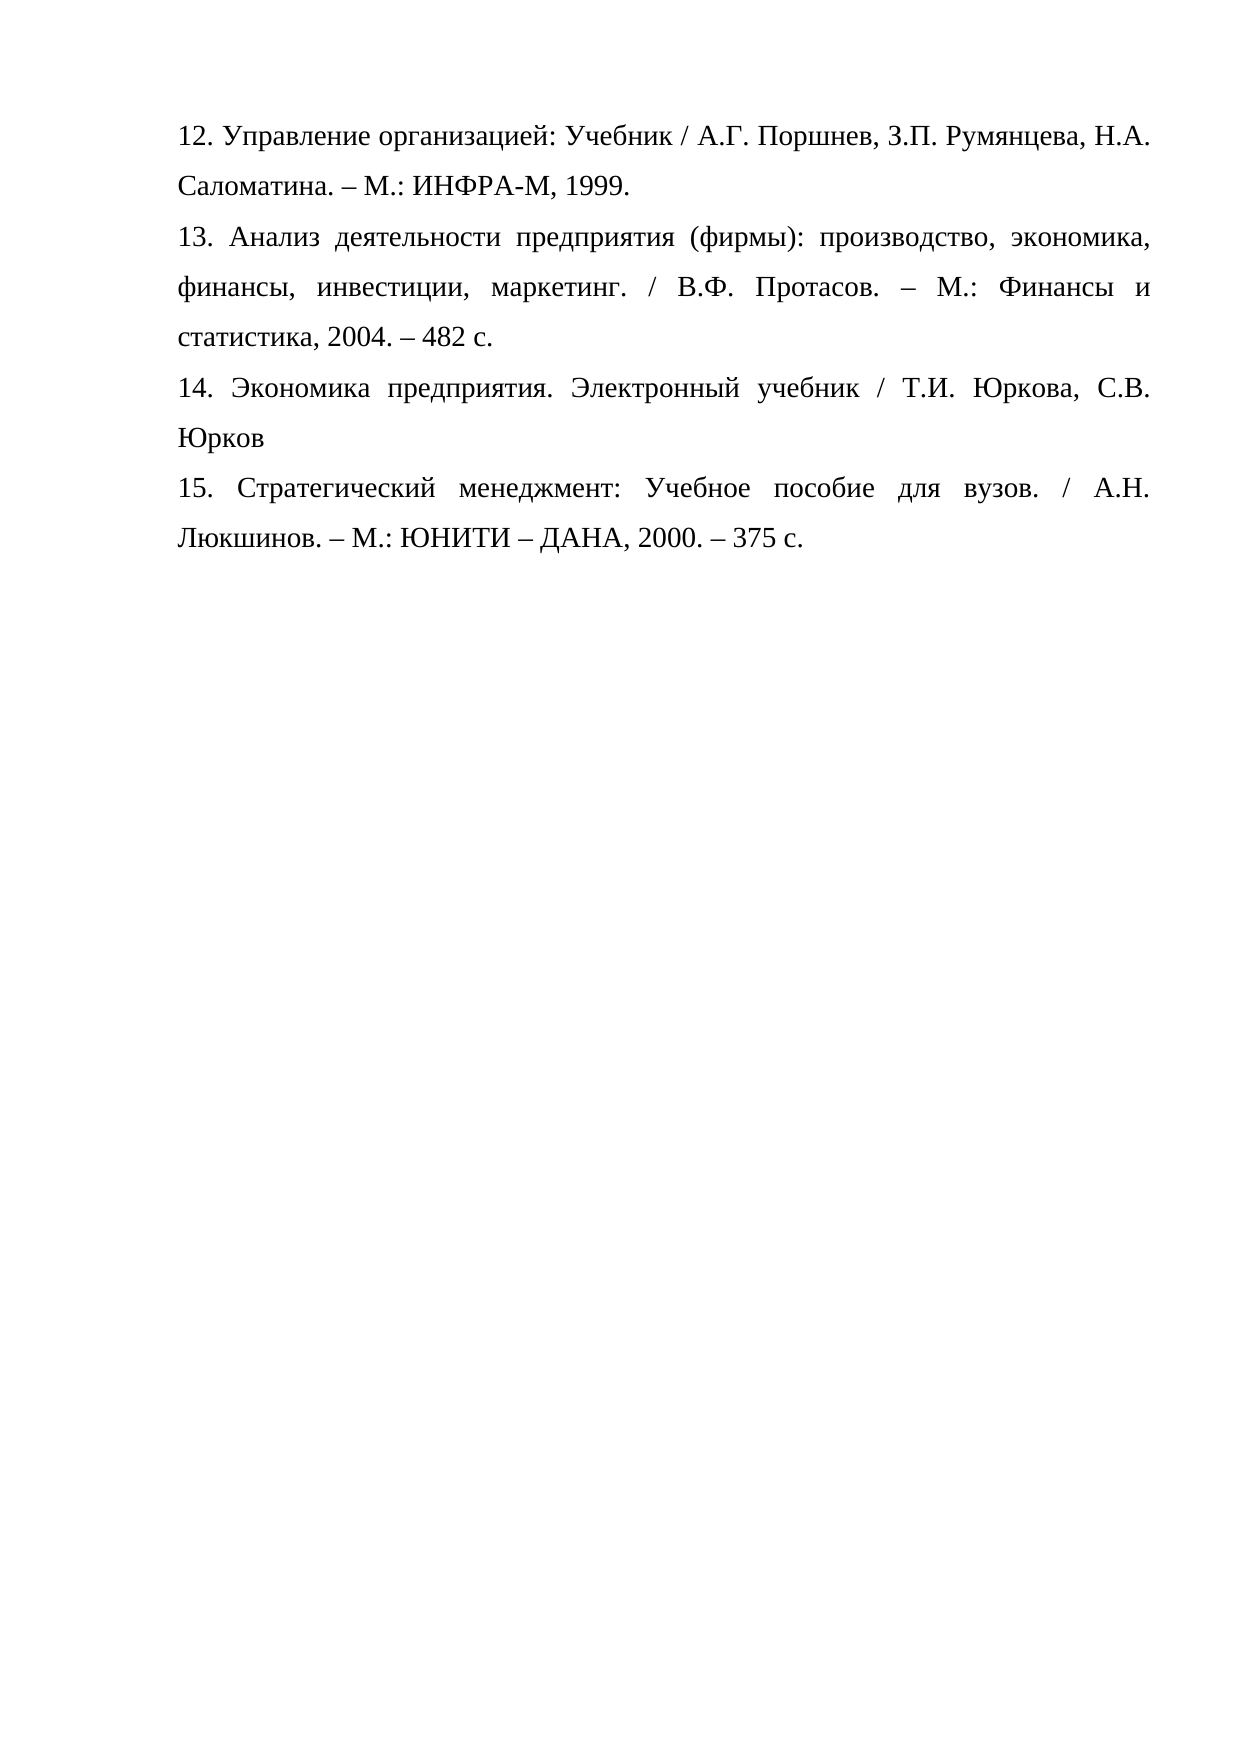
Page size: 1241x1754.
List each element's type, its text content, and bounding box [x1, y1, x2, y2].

text 12. Управление организацией: Учебник / А.Г. Поршнев, З.П. Румянцева, Н.А. Саломатина. – М.: ИНФРА-М, 1999. [177, 118, 1152, 202]
text 15. Стратегический менеджмент: Учебное пособие для вузов. / А.Н. Люкшинов. – М.: ЮНИТИ – ДАНА, 2000. – 375 с. [177, 470, 1152, 554]
text 14. Экономика предприятия. Электронный учебник / Т.И. Юркова, С.В. Юрков [177, 370, 1152, 453]
text 13. Анализ деятельности предприятия (фирмы): производство, экономика, финансы, инвестиции, маркетинг. / В.Ф. Протасов. – М.: Финансы и статистика, 2004. – 482 с. [177, 219, 1152, 353]
